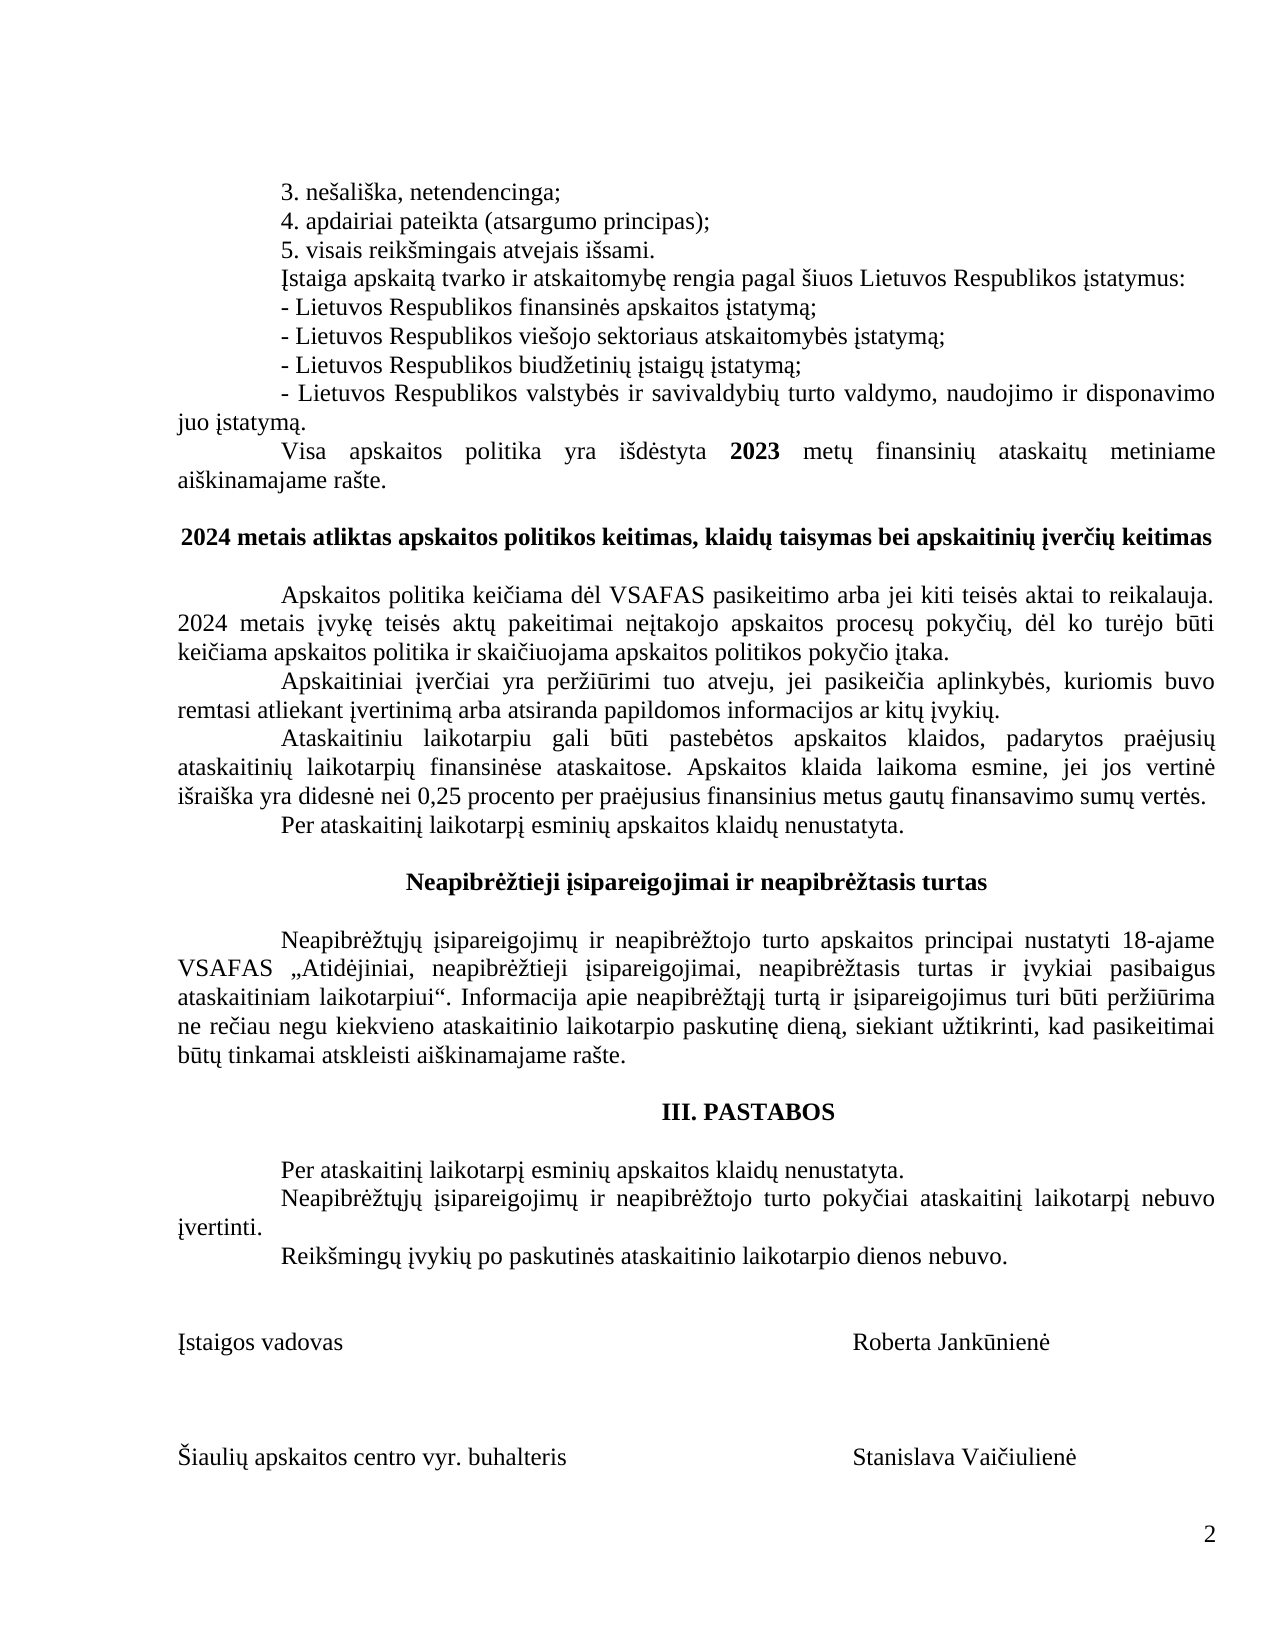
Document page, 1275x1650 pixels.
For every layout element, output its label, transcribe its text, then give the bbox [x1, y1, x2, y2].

text 5. visais reikšmingais atvejais išsami. [177, 235, 1216, 263]
text 4. apdairiai pateikta (atsargumo principas); [177, 206, 1216, 235]
text Visa apskaitos politika yra išdėstyta 2023 metų finansinių ataskaitų metiniame aiškinamajame rašte. [177, 436, 1216, 493]
text Ataskaitiniu laikotarpiu gali būti pastebėtos apskaitos klaidos, padarytos praėjusių ataskaitinių laikotarpių finansinėse ataskaitose. Apskaitos klaida laikoma esmine, jei jos vertinė išraiška yra didesnė nei 0,25 procento per praėjusius finansinius metus gautų finansavimo sumų vertės. [177, 723, 1216, 810]
text Apskaitos politika keičiama dėl VSAFAS pasikeitimo arba jei kiti teisės aktai to reikalauja. 2024 metais įvykę teisės aktų pakeitimai neįtakojo apskaitos procesų pokyčių, dėl ko turėjo būti keičiama apskaitos politika ir skaičiuojama apskaitos politikos pokyčio įtaka. [177, 580, 1216, 666]
text Per ataskaitinį laikotarpį esminių apskaitos klaidų nenustatyta. [177, 1155, 1216, 1183]
text Neapibrėžtųjų įsipareigojimų ir neapibrėžtojo turto pokyčiai ataskaitinį laikotarpį nebuvo įvertinti. [177, 1183, 1216, 1241]
text Per ataskaitinį laikotarpį esminių apskaitos klaidų nenustatyta. [177, 810, 1216, 838]
list Neapibrėžtieji įsipareigojimai ir neapibrėžtasis turtas [177, 867, 1216, 896]
text Šiaulių apskaitos centro vyr. buhalteris Stanislava Vaičiulienė [177, 1442, 1216, 1471]
text Neapibrėžtųjų įsipareigojimų ir neapibrėžtojo turto apskaitos principai nustatyti 18-ajame VSAFAS „Atidėjiniai, neapibrėžtieji įsipareigojimai, neapibrėžtasis turtas ir įvykiai pasibaigus ataskaitiniam laikotarpiui“. Informacija apie neapibrėžtąjį turtą ir įsipareigojimus turi būti peržiūrima ne rečiau negu kiekvieno ataskaitinio laikotarpio paskutinę dieną, siekiant užtikrinti, kad pasikeitimai būtų tinkamai atskleisti aiškinamajame rašte. [177, 925, 1216, 1068]
text - Lietuvos Respublikos valstybės ir savivaldybių turto valdymo, naudojimo ir disponavimo juo įstatymą. [177, 378, 1216, 436]
text - Lietuvos Respublikos finansinės apskaitos įstatymą; [177, 292, 1216, 321]
text 2024 metais atliktas apskaitos politikos keitimas, klaidų taisymas bei apskaitinių įverčių keitimas [177, 522, 1216, 551]
text - Lietuvos Respublikos biudžetinių įstaigų įstatymą; [177, 350, 1216, 378]
text 3. nešališka, netendencinga; [177, 177, 1216, 206]
text - Lietuvos Respublikos viešojo sektoriaus atskaitomybės įstatymą; [177, 321, 1216, 350]
text Įstaiga apskaitą tvarko ir atskaitomybę rengia pagal šiuos Lietuvos Respublikos įstatymus: [177, 263, 1216, 292]
text III. PASTABOS [177, 1097, 1216, 1126]
text Apskaitiniai įverčiai yra peržiūrimi tuo atveju, jei pasikeičia aplinkybės, kuriomis buvo remtasi atliekant įvertinimą arba atsiranda papildomos informacijos ar kitų įvykių. [177, 666, 1216, 723]
text Įstaigos vadovas Roberta Jankūnienė [177, 1327, 1216, 1385]
text Reikšmingų įvykių po paskutinės ataskaitinio laikotarpio dienos nebuvo. [177, 1241, 1216, 1270]
